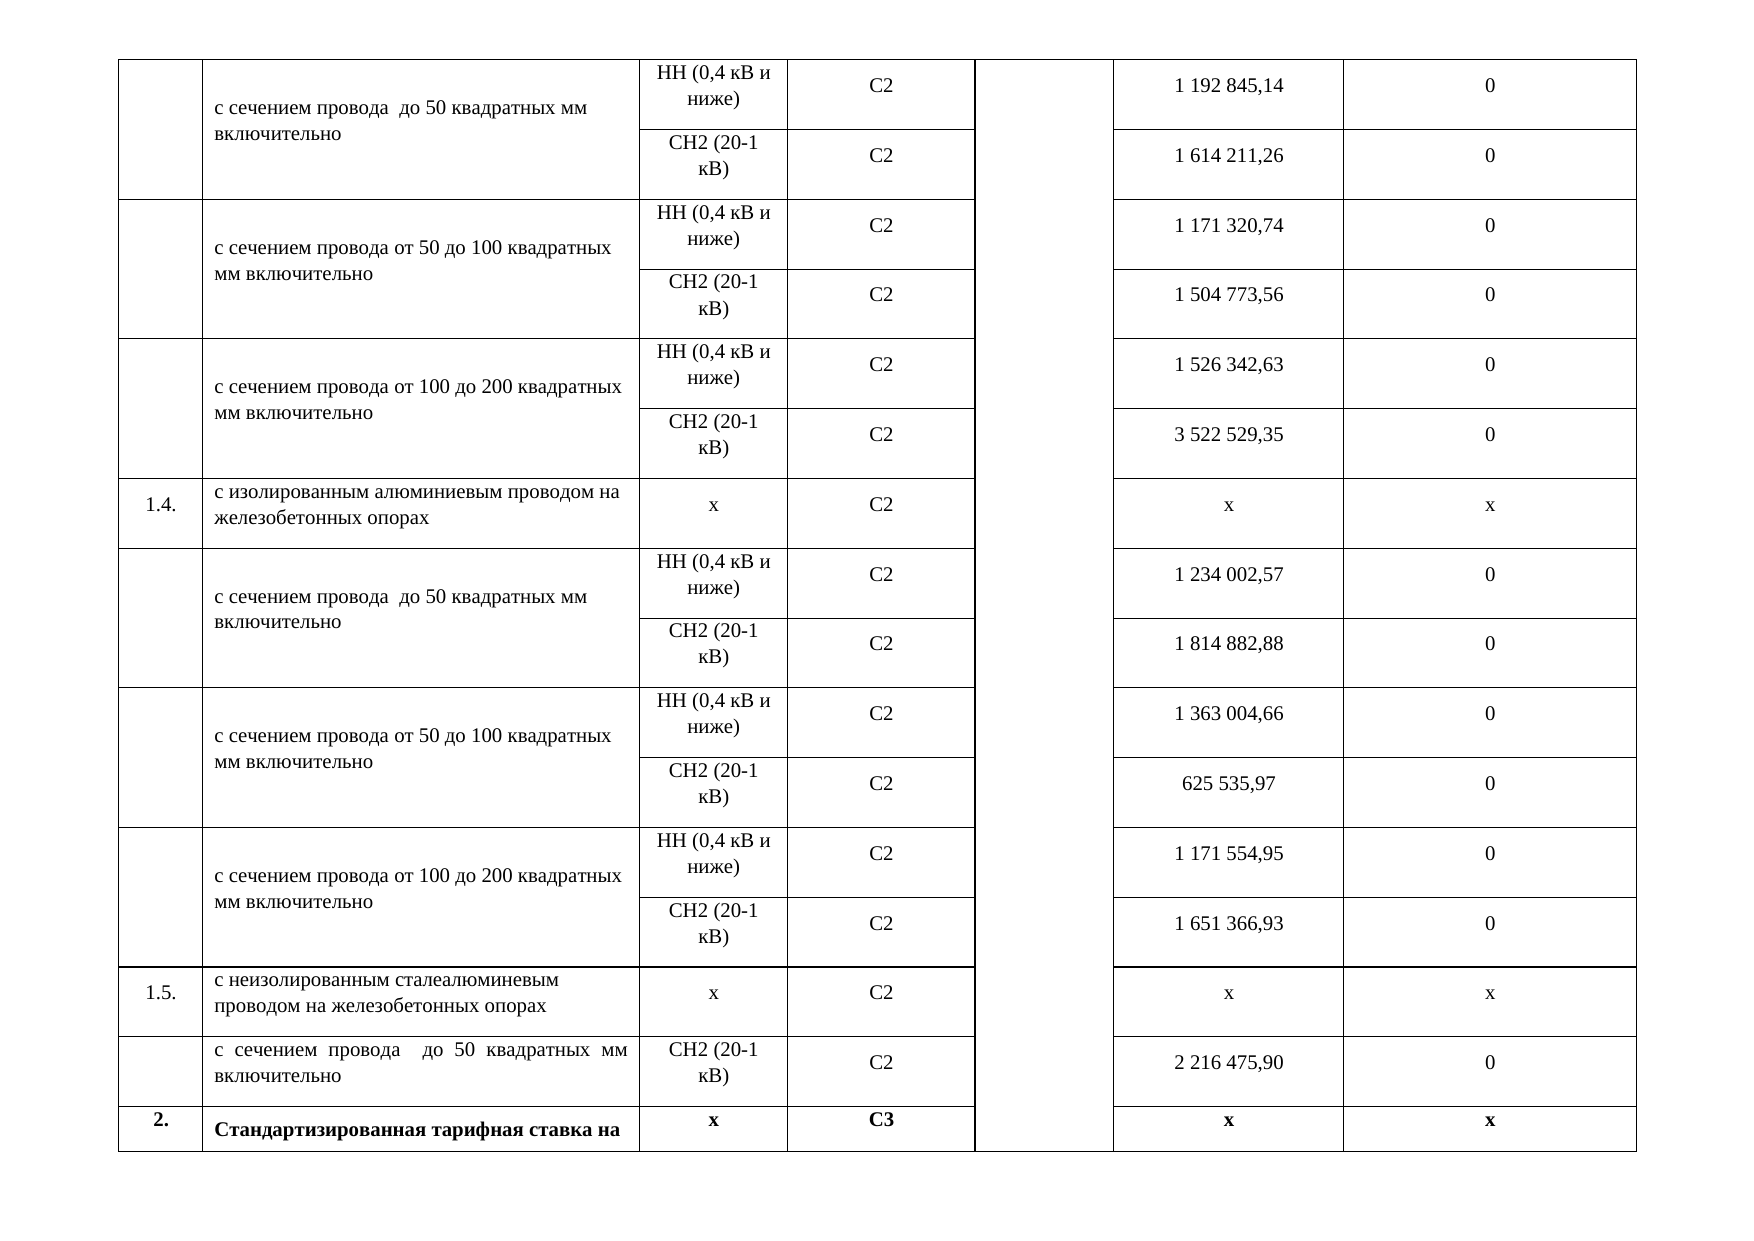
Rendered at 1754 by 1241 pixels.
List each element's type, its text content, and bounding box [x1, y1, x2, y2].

table_cell [119, 339, 202, 478]
table_cell 1 504 773,56 [1114, 270, 1343, 338]
table_cell 0 [1344, 339, 1636, 408]
table_cell С2 [788, 60, 974, 129]
table_cell С2 [788, 758, 974, 827]
table_cell х [1114, 968, 1343, 1036]
table_cell С2 [788, 479, 974, 548]
table_cell х [1344, 968, 1636, 1036]
table_cell с сечением провода от 100 до 200 квадратных мм включительно [203, 339, 639, 478]
table_cell с сечением провода до 50 квадратных мм включительно [203, 60, 639, 199]
table_cell 1 234 002,57 [1114, 549, 1343, 617]
table_cell [119, 828, 202, 966]
table_cell 0 [1344, 688, 1636, 757]
table_cell 1 526 342,63 [1114, 339, 1343, 408]
table_cell НН (0,4 кВ и ниже) [640, 339, 787, 408]
table_cell НН (0,4 кВ и ниже) [640, 60, 787, 129]
table_cell 0 [1344, 898, 1636, 966]
table_cell с сечением провода до 50 квадратных мм включительно [203, 549, 639, 687]
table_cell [203, 1107, 639, 1151]
table_cell 0 [1344, 549, 1636, 617]
table_cell СН2 (20-1 кВ) [640, 130, 787, 199]
table_cell С2 [788, 200, 974, 268]
table_cell х [1114, 1107, 1343, 1151]
table_cell х [640, 1107, 787, 1151]
table_cell 1 363 004,66 [1114, 688, 1343, 757]
table_cell С3 [788, 1107, 974, 1151]
table_cell х [640, 968, 787, 1036]
table_cell 0 [1344, 200, 1636, 268]
table_cell 0 [1344, 619, 1636, 687]
table_cell С2 [788, 898, 974, 966]
table_cell С2 [788, 270, 974, 338]
table_cell [119, 200, 202, 338]
table_cell НН (0,4 кВ и ниже) [640, 549, 787, 617]
table_cell 0 [1344, 409, 1636, 478]
table_cell 2 216 475,90 [1114, 1037, 1343, 1106]
table_cell 0 [1344, 1037, 1636, 1106]
table_cell С2 [788, 688, 974, 757]
table_cell 1 192 845,14 [1114, 60, 1343, 129]
table_cell СН2 (20-1 кВ) [640, 409, 787, 478]
table_cell х [640, 479, 787, 548]
table_cell с неизолированным сталеалюминевым проводом на железобетонных опорах [203, 968, 639, 1036]
table_cell х [1114, 479, 1343, 548]
table_cell 1.4. [119, 479, 202, 548]
table_cell НН (0,4 кВ и ниже) [640, 200, 787, 268]
table_cell С2 [788, 619, 974, 687]
table_cell 1 814 882,88 [1114, 619, 1343, 687]
table_cell С2 [788, 1037, 974, 1106]
table_cell С2 [788, 968, 974, 1036]
table_cell С2 [788, 549, 974, 617]
table_cell СН2 (20-1 кВ) [640, 270, 787, 338]
table_cell НН (0,4 кВ и ниже) [640, 828, 787, 897]
table_cell С2 [788, 339, 974, 408]
table_cell с сечением провода от 50 до 100 квадратных мм включительно [203, 688, 639, 827]
table_cell 1 651 366,93 [1114, 898, 1343, 966]
table_cell с изолированным алюминиевым проводом на железобетонных опорах [203, 479, 639, 548]
table_cell С2 [788, 828, 974, 897]
table_cell 0 [1344, 828, 1636, 897]
table_cell [119, 688, 202, 827]
table_cell [119, 60, 202, 199]
table_cell с сечением провода от 50 до 100 квадратных мм включительно [203, 200, 639, 338]
table_cell 625 535,97 [1114, 758, 1343, 827]
table_cell 0 [1344, 60, 1636, 129]
table_cell 3 522 529,35 [1114, 409, 1343, 478]
table_cell С2 [788, 130, 974, 199]
table_cell х [1344, 479, 1636, 548]
table_cell [119, 549, 202, 687]
table_cell 1 171 320,74 [1114, 200, 1343, 268]
table_cell НН (0,4 кВ и ниже) [640, 688, 787, 757]
table_cell 0 [1344, 758, 1636, 827]
table_cell [119, 1037, 202, 1106]
table_cell СН2 (20-1 кВ) [640, 898, 787, 966]
table_cell 2. [119, 1107, 202, 1151]
table_cell 0 [1344, 130, 1636, 199]
table_cell СН2 (20-1 кВ) [640, 758, 787, 827]
table_cell х [1344, 1107, 1636, 1151]
table_cell с сечением провода до 50 квадратных мм включительно [203, 1037, 639, 1106]
table_cell 1.5. [119, 968, 202, 1036]
table_cell СН2 (20-1 кВ) [640, 1037, 787, 1106]
table_cell с сечением провода от 100 до 200 квадратных мм включительно [203, 828, 639, 966]
table_cell 0 [1344, 270, 1636, 338]
table_cell 1 614 211,26 [1114, 130, 1343, 199]
table_cell С2 [788, 409, 974, 478]
table_cell 1 171 554,95 [1114, 828, 1343, 897]
table_cell СН2 (20-1 кВ) [640, 619, 787, 687]
